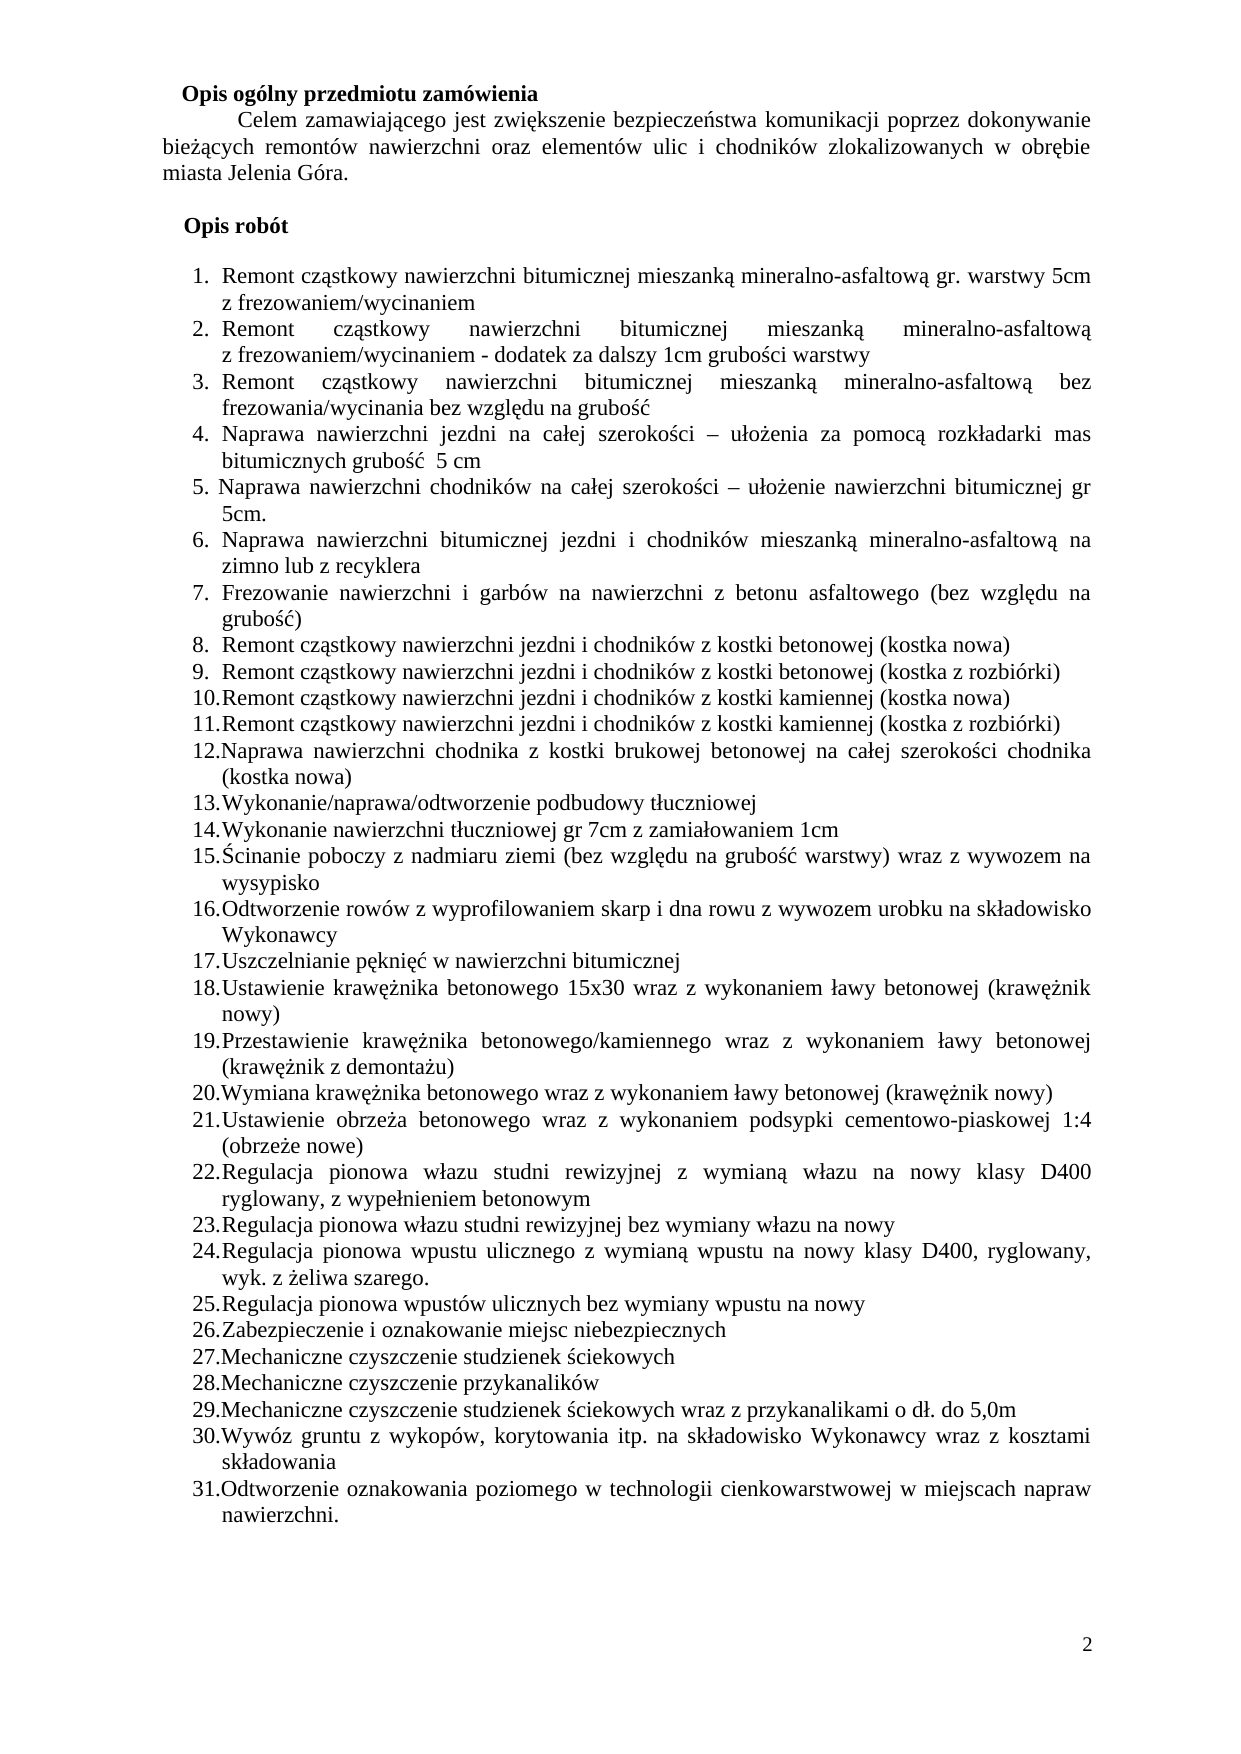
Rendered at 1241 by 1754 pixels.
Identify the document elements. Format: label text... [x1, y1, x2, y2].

text 13. Wykonanie/naprawa/odtworzenie podbudowy tłuczniowej [192, 789, 1092, 816]
text Opis ogólny przedmiotu zamówienia [181, 80, 1092, 107]
text 7. Frezowanie nawierzchni i garbów na nawierzchni z betonu asfaltowego (bez względu na grubość) [192, 579, 1092, 631]
text 29.Mechaniczne czyszczenie studzienek ściekowych wraz z przykanalikami o dł. do 5,0m [192, 1396, 1092, 1422]
text 3. Remont cząstkowy nawierzchni bitumicznej mieszanką mineralno-asfaltową bez frezowania/wycinania bez względu na grubość [192, 368, 1092, 421]
text 30.Wywóz gruntu z wykopów, korytowania itp. na składowisko Wykonawcy wraz z kosztami składowania [192, 1422, 1092, 1475]
text 18. Ustawienie krawężnika betonowego 15x30 wraz z wykonaniem ławy betonowej (krawężnik nowy) [192, 974, 1092, 1027]
text 28.Mechaniczne czyszczenie przykanalików [192, 1369, 1092, 1396]
text 4. Naprawa nawierzchni jezdni na całej szerokości – ułożenia za pomocą rozkładarki mas bitumicznych grubość 5 cm [192, 421, 1092, 473]
text 31.Odtworzenie oznakowania poziomego w technologii cienkowarstwowej w miejscach napraw nawierzchni. [192, 1475, 1092, 1527]
text 1. Remont cząstkowy nawierzchni bitumicznej mieszanką mineralno-asfaltową gr. warstwy 5cm z frezowaniem/wycinaniem [192, 262, 1092, 315]
text 8. Remont cząstkowy nawierzchni jezdni i chodników z kostki betonowej (kostka nowa) [192, 631, 1092, 658]
text Opis robót [183, 212, 1092, 238]
text 14. Wykonanie nawierzchni tłuczniowej gr 7cm z zamiałowaniem 1cm [192, 816, 1092, 842]
text 17. Uszczelnianie pęknięć w nawierzchni bitumicznej [192, 948, 1092, 974]
text 16. Odtworzenie rowów z wyprofilowaniem skarp i dna rowu z wywozem urobku na składowisko Wykonawcy [192, 895, 1092, 948]
text 9. Remont cząstkowy nawierzchni jezdni i chodników z kostki betonowej (kostka z rozbiórki) [192, 658, 1092, 684]
text 25. Regulacja pionowa wpustów ulicznych bez wymiany wpustu na nowy [192, 1290, 1092, 1317]
text 19. Przestawienie krawężnika betonowego/kamiennego wraz z wykonaniem ławy betonowej (krawężnik z demontażu) [192, 1027, 1092, 1079]
text 11. Remont cząstkowy nawierzchni jezdni i chodników z kostki kamiennej (kostka z rozbiórki) [192, 710, 1092, 737]
text 21. Ustawienie obrzeża betonowego wraz z wykonaniem podsypki cementowo-piaskowej 1:4 (obrzeże nowe) [192, 1106, 1092, 1158]
text 5. Naprawa nawierzchni chodników na całej szerokości – ułożenie nawierzchni bitumicznej gr 5cm. [192, 473, 1092, 526]
text 2. Remont cząstkowy nawierzchni bitumicznej mieszanką mineralno-asfaltową z frezowaniem/wycinaniem - dodatek za dalszy 1cm grubości warstwy [192, 315, 1092, 368]
text 10. Remont cząstkowy nawierzchni jezdni i chodników z kostki kamiennej (kostka nowa) [192, 684, 1092, 710]
text 24. Regulacja pionowa wpustu ulicznego z wymianą wpustu na nowy klasy D400, ryglowany, wyk. z żeliwa szarego. [192, 1237, 1092, 1290]
text 12.Naprawa nawierzchni chodnika z kostki brukowej betonowej na całej szerokości chodnika (kostka nowa) [192, 737, 1092, 789]
text 22. Regulacja pionowa włazu studni rewizyjnej z wymianą włazu na nowy klasy D400 ryglowany, z wypełnieniem betonowym [192, 1158, 1092, 1211]
text 23. Regulacja pionowa włazu studni rewizyjnej bez wymiany włazu na nowy [192, 1211, 1092, 1237]
text 26. Zabezpieczenie i oznakowanie miejsc niebezpiecznych [192, 1317, 1092, 1343]
text 20.Wymiana krawężnika betonowego wraz z wykonaniem ławy betonowej (krawężnik nowy) [192, 1079, 1092, 1106]
text Celem zamawiającego jest zwiększenie bezpieczeństwa komunikacji poprzez dokonywanie bieżących remontów nawierzchni oraz elementów ulic i chodników zlokalizowanych w obrębie miasta Jelenia Góra. [162, 107, 1092, 186]
text 6. Naprawa nawierzchni bitumicznej jezdni i chodników mieszanką mineralno-asfaltową na zimno lub z recyklera [192, 526, 1092, 579]
text 27.Mechaniczne czyszczenie studzienek ściekowych [192, 1343, 1092, 1369]
text 15. Ścinanie poboczy z nadmiaru ziemi (bez względu na grubość warstwy) wraz z wywozem na wysypisko [192, 842, 1092, 895]
